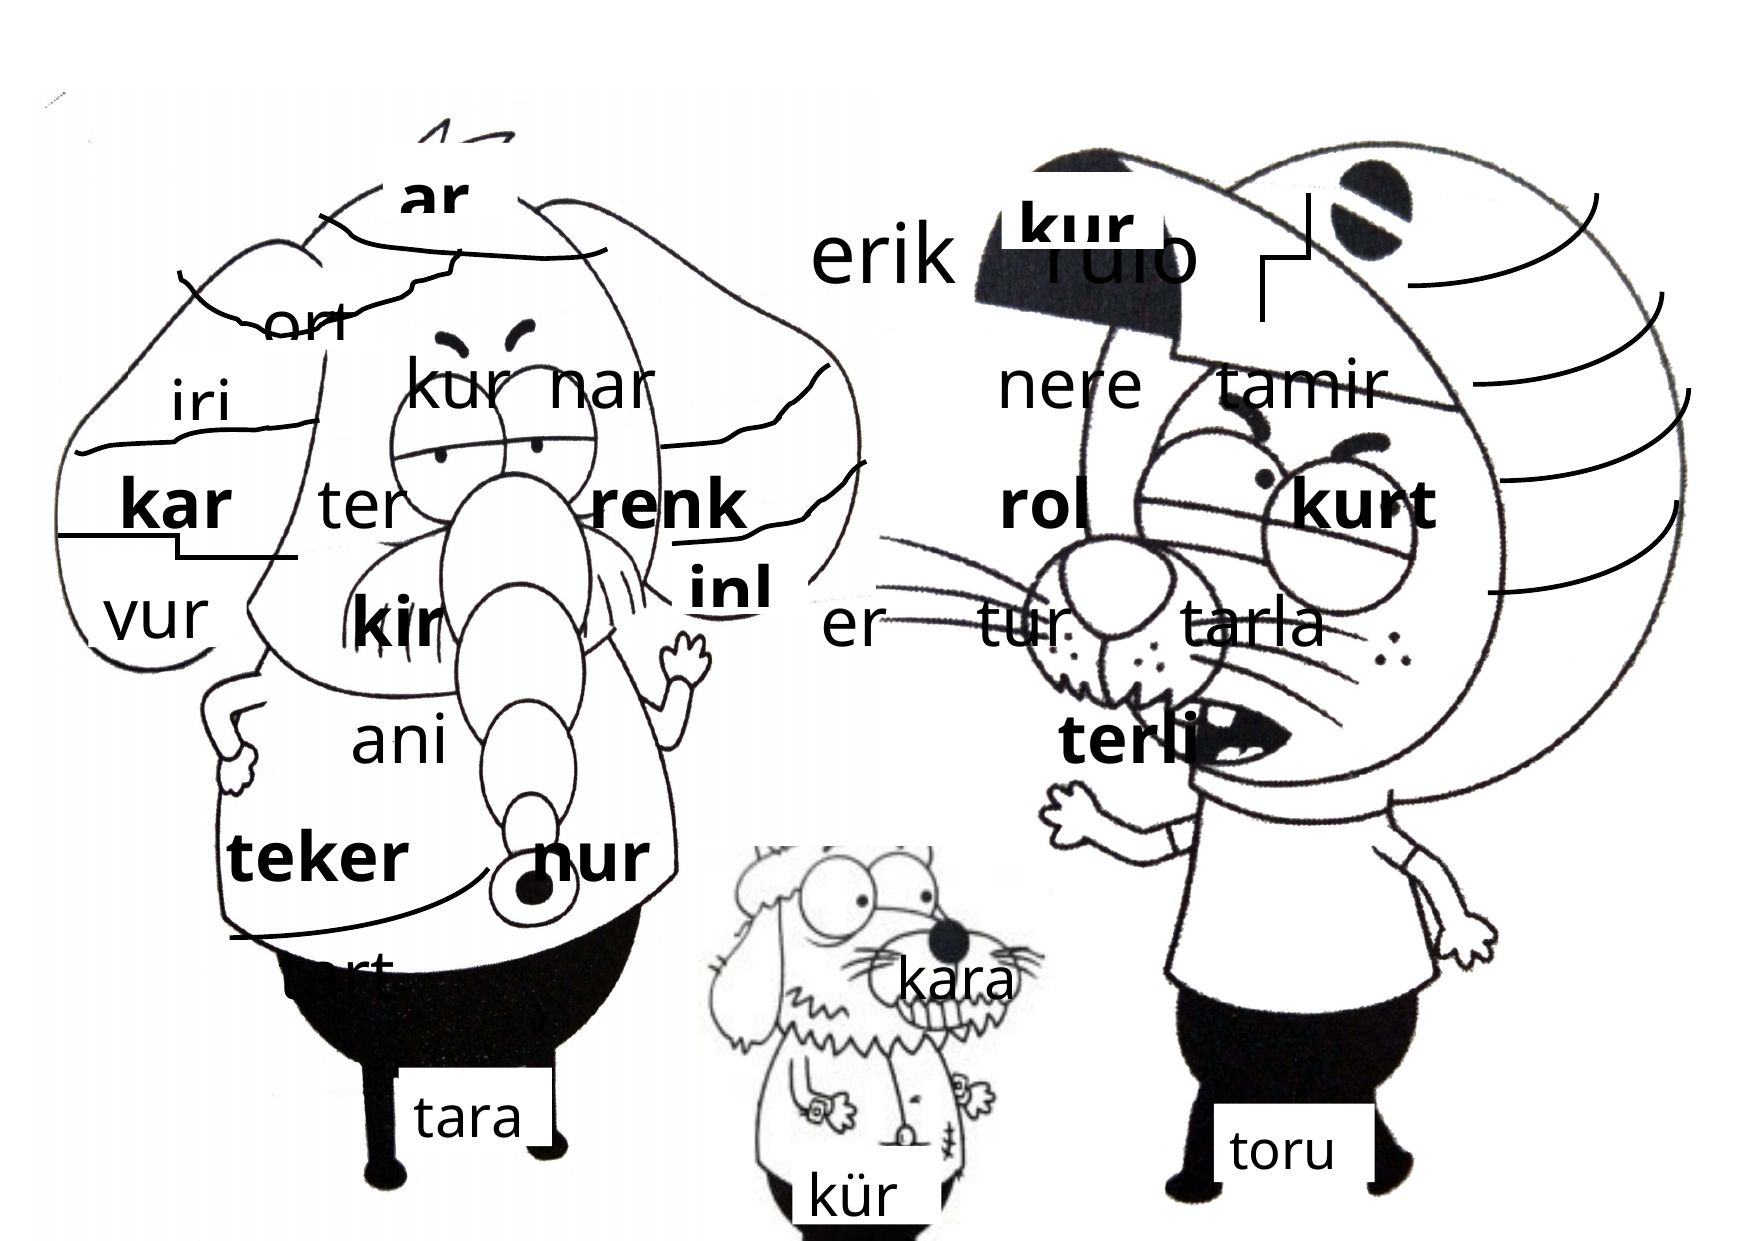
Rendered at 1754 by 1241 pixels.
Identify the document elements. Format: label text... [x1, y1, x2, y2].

text erik rulo [118, 194, 1306, 308]
text tart kara [118, 926, 1713, 1019]
text kar ter renk rol kurt [118, 455, 1713, 548]
text erik rulo [1265, 194, 1713, 308]
text kur nar nere tamir [118, 334, 1713, 428]
picture [34, 92, 1716, 1241]
text ani terli [118, 690, 1713, 784]
text teker nur [118, 808, 1713, 902]
text kir er tur tarla [118, 572, 1713, 666]
